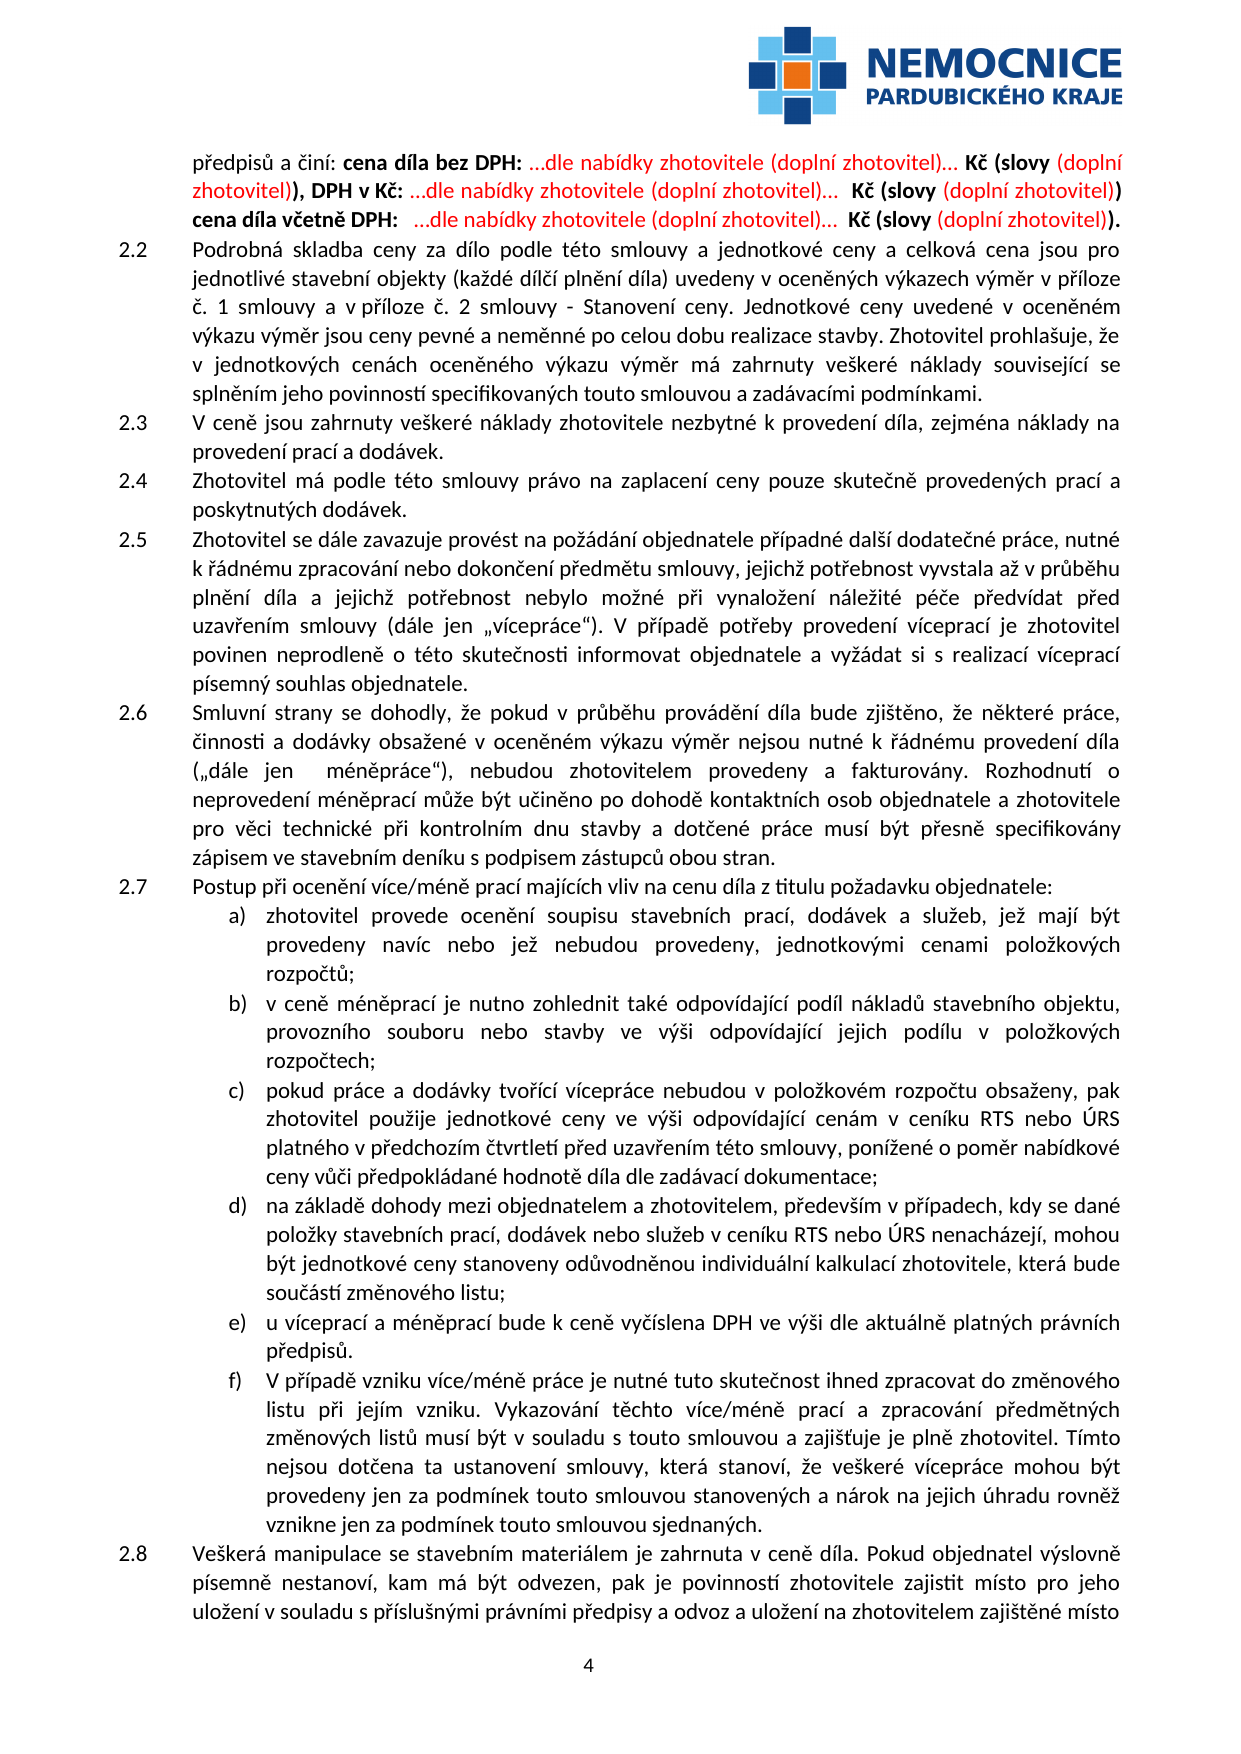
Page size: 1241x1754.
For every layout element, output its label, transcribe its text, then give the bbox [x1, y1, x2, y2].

list v ceně méněprací je nutno zohlednit také odpovídající podíl nákladů stavebního objektu, provozního souboru nebo stavby ve výši odpovídající jejich podílu v položkových rozpočtech; [228, 989, 1122, 1074]
list u víceprací a méněprací bude k ceně vyčíslena DPH ve výši dle aktuálně platných právních předpisů. [228, 1308, 1122, 1364]
list Postup při ocenění více/méně prací majících vliv na cenu díla z titulu požadavku objednatele: [118, 872, 1122, 900]
list Smluvní strany se dohodly, že pokud v průběhu provádění díla bude zjištěno, že některé práce, činnosti a dodávky obsažené v oceněném výkazu výměr nejsou nutné k řádnému provedení díla („dále jen méněpráce“), nebudou zhotovitelem provedeny a fakturovány. Rozhodnutí o neprovedení méněprací může být učiněno po dohodě kontaktních osob objednatele a zhotovitele pro věci technické při kontrolním dnu stavby a dotčené práce musí být přesně specifikovány zápisem ve stavebním deníku s podpisem zástupců obou stran. [118, 698, 1122, 871]
picture [747, 25, 1123, 126]
list zhotovitel provede ocenění soupisu stavebních prací, dodávek a služeb, jež mají být provedeny navíc nebo jež nebudou provedeny, jednotkovými cenami položkových rozpočtů; [228, 902, 1122, 987]
list Zhotovitel má podle této smlouvy právo na zaplacení ceny pouze skutečně provedených prací a poskytnutých dodávek. [118, 467, 1122, 523]
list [118, 1539, 1122, 1625]
list Podrobná skladba ceny za dílo podle této smlouvy a jednotkové ceny a celková cena jsou pro jednotlivé stavební objekty (každé dílčí plnění díla) uvedeny v oceněných výkazech výměr v příloze č. 1 smlouvy a v příloze č. 2 smlouvy - Stanovení ceny. Jednotkové ceny uvedené v oceněném výkazu výměr jsou ceny pevné a neměnné po celou dobu realizace stavby. Zhotovitel prohlašuje, že v jednotkových cenách oceněného výkazu výměr má zahrnuty veškeré náklady související se splněním jeho povinností specifikovaných touto smlouvou a zadávacími podmínkami. [118, 235, 1122, 407]
list V případě vzniku více/méně práce je nutné tuto skutečnost ihned zpracovat do změnového listu při jejím vzniku. Vykazování těchto více/méně prací a zpracování předmětných změnových listů musí být v souladu s touto smlouvou a zajišťuje je plně zhotovitel. Tímto nejsou dotčena ta ustanovení smlouvy, která stanoví, že veškeré vícepráce mohou být provedeny jen za podmínek touto smlouvou stanovených a nárok na jejich úhradu rovněž vznikne jen za podmínek touto smlouvou sjednaných. [228, 1366, 1122, 1538]
list pokud práce a dodávky tvořící vícepráce nebudou v položkovém rozpočtu obsaženy, pak zhotovitel použije jednotkové ceny ve výši odpovídající cenám v ceníku RTS nebo ÚRS platného v předchozím čtvrtletí před uzavřením této smlouvy, ponížené o poměr nabídkové ceny vůči předpokládané hodnotě díla dle zadávací dokumentace; [228, 1076, 1122, 1190]
list na základě dohody mezi objednatelem a zhotovitelem, především v případech, kdy se dané položky stavebních prací, dodávek nebo služeb v ceníku RTS nebo ÚRS nenacházejí, mohou být jednotkové ceny stanoveny odůvodněnou individuální kalkulací zhotovitele, která bude součástí změnového listu; [228, 1192, 1122, 1306]
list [118, 148, 1122, 233]
list V ceně jsou zahrnuty veškeré náklady zhotovitele nezbytné k provedení díla, zejména náklady na provedení prací a dodávek. [118, 408, 1122, 465]
list Zhotovitel se dále zavazuje provést na požádání objednatele případné další dodatečné práce, nutné k řádnému zpracování nebo dokončení předmětu smlouvy, jejichž potřebnost vyvstala až v průběhu plnění díla a jejichž potřebnost nebylo možné při vynaložení náležité péče předvídat před uzavřením smlouvy (dále jen „vícepráce“). V případě potřeby provedení víceprací je zhotovitel povinen neprodleně o této skutečnosti informovat objednatele a vyžádat si s realizací víceprací písemný souhlas objednatele. [118, 525, 1122, 697]
